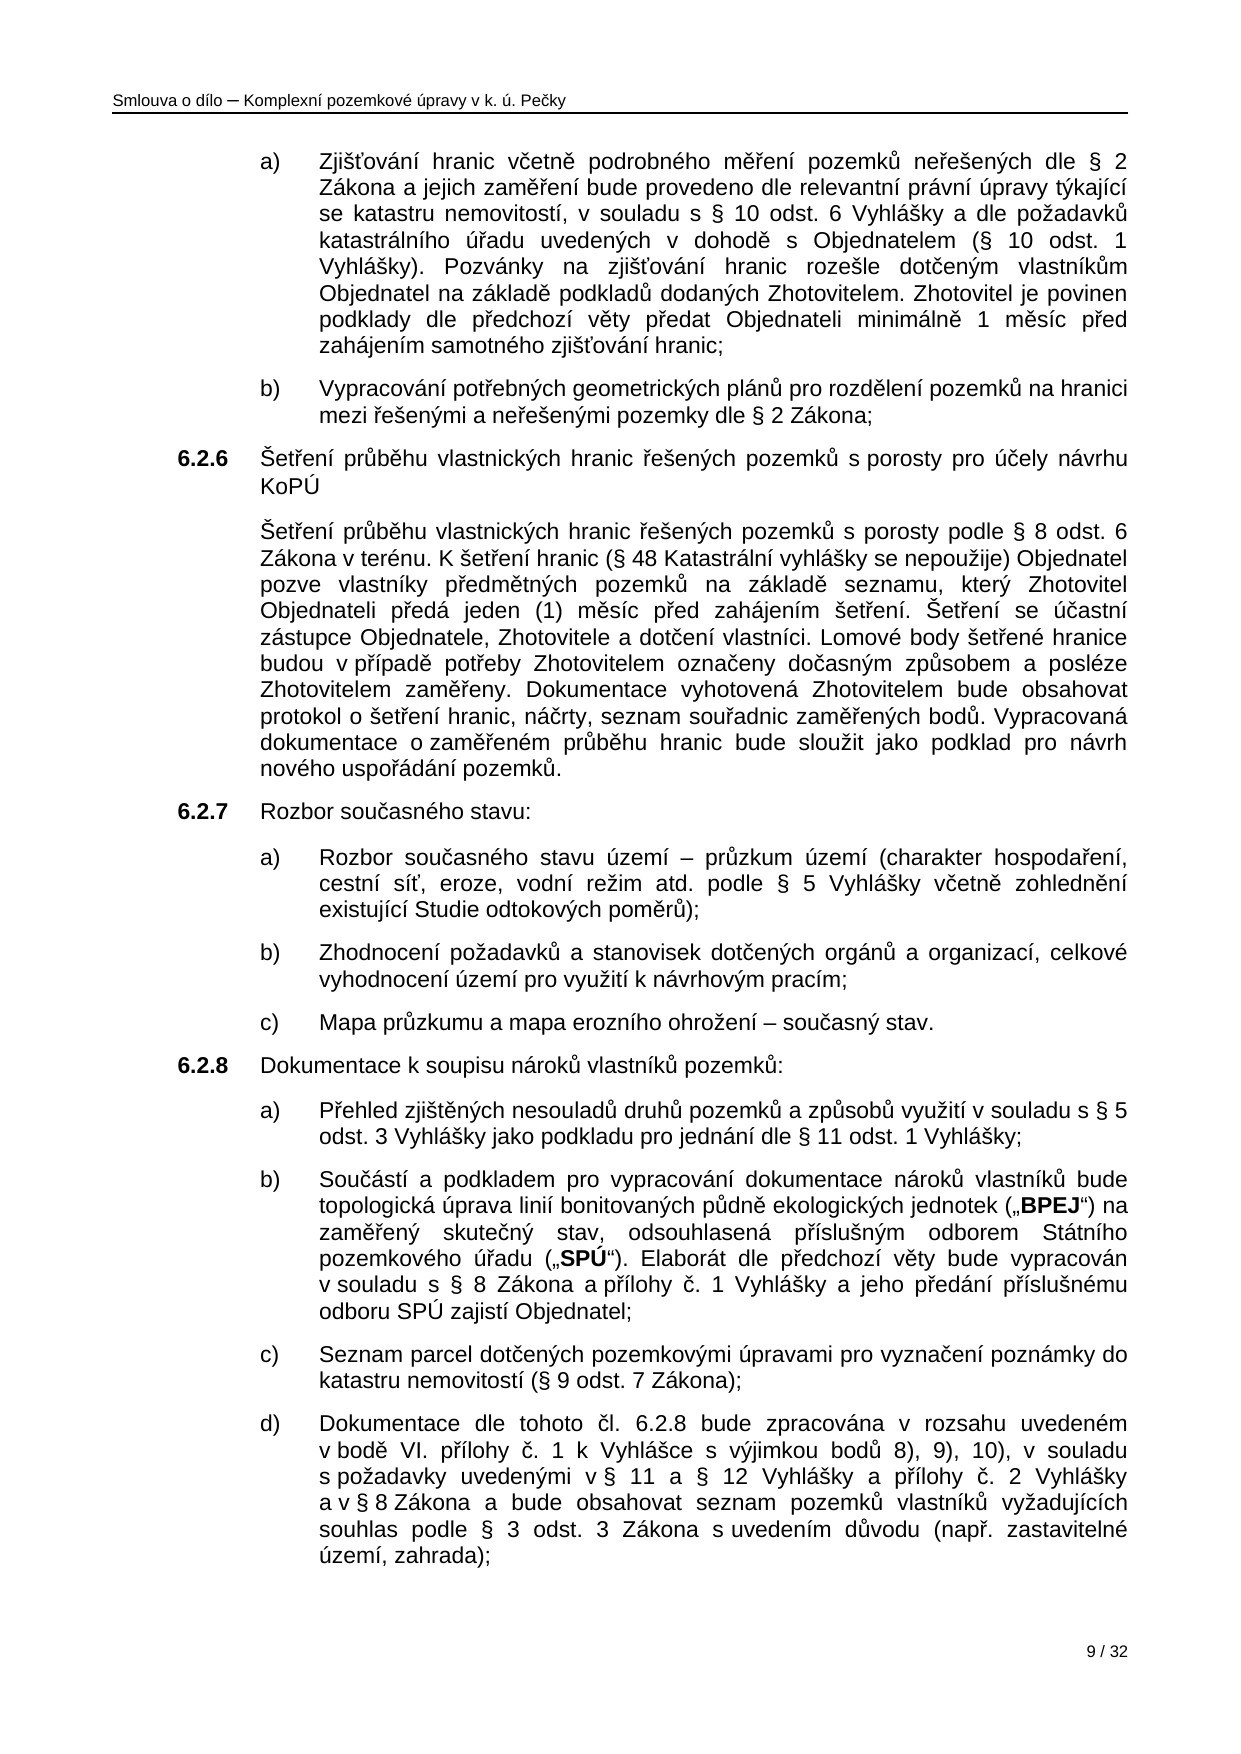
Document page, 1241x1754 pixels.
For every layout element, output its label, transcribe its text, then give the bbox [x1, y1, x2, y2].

list Vypracování potřebných geometrických plánů pro rozdělení pozemků na hranici mezi řešenými a neřešenými pozemky dle § 2 Zákona; [260, 375, 1128, 428]
list Mapa průzkumu a mapa erozního ohrožení – současný stav. [260, 1008, 1128, 1035]
list Seznam parcel dotčených pozemkovými úpravami pro vyznačení poznámky do katastru nemovitostí (§ 9 odst. 7 Zákona); [260, 1341, 1128, 1393]
list Rozbor současného stavu území – průzkum území (charakter hospodaření, cestní síť, eroze, vodní režim atd. podle § 5 Vyhlášky včetně zohlednění existující Studie odtokových poměrů); [260, 843, 1128, 922]
list Šetření průběhu vlastnických hranic řešených pozemků s porosty podle § 8 odst. 6 Zákona v terénu. K šetření hranic (§ 48 Katastrální vyhlášky se nepoužije) Objednatel pozve vlastníky předmětných pozemků na základě seznamu, který Zhotovitel Objednateli předá jeden (1) měsíc před zahájením šetření. Šetření se účastní zástupce Objednatele, Zhotovitele a dotčení vlastníci. Lomové body šetřené hranice budou v případě potřeby Zhotovitelem označeny dočasným způsobem a posléze Zhotovitelem zaměřeny. Dokumentace vyhotovená Zhotovitelem bude obsahovat protokol o šetření hranic, náčrty, seznam souřadnic zaměřených bodů. Vypracovaná dokumentace o zaměřeném průběhu hranic bude sloužit jako podklad pro návrh nového uspořádání pozemků. [260, 518, 1128, 782]
text Šetření průběhu vlastnických hranic řešených pozemků s porosty pro účely návrhu KoPÚ [177, 444, 1128, 499]
list Součástí a podkladem pro vypracování dokumentace nároků vlastníků bude topologická úprava linií bonitovaných půdně ekologických jednotek („BPEJ“) na zaměřený skutečný stav, odsouhlasená příslušným odborem Státního pozemkového úřadu („SPÚ“). Elaborát dle předchozí věty bude vypracován v souladu s § 8 Zákona a přílohy č. 1 Vyhlášky a jeho předání příslušnému odboru SPÚ zajistí Objednatel; [260, 1166, 1128, 1324]
list Přehled zjištěných nesouladů druhů pozemků a způsobů využití v souladu s § 5 odst. 3 Vyhlášky jako podkladu pro jednání dle § 11 odst. 1 Vyhlášky; [260, 1097, 1128, 1149]
text Rozbor současného stavu: [177, 798, 1128, 825]
list Zhodnocení požadavků a stanovisek dotčených orgánů a organizací, celkové vyhodnocení území pro využití k návrhovým pracím; [260, 939, 1128, 992]
text Dokumentace k soupisu nároků vlastníků pozemků: [177, 1052, 1128, 1078]
list Zjišťování hranic včetně podrobného měření pozemků neřešených dle § 2 Zákona a jejich zaměření bude provedeno dle relevantní právní úpravy týkající se katastru nemovitostí, v souladu s § 10 odst. 6 Vyhlášky a dle požadavků katastrálního úřadu uvedených v dohodě s Objednatelem (§ 10 odst. 1 Vyhlášky). Pozvánky na zjišťování hranic rozešle dotčeným vlastníkům Objednatel na základě podkladů dodaných Zhotovitelem. Zhotovitel je povinen podklady dle předchozí věty předat Objednateli minimálně 1 měsíc před zahájením samotného zjišťování hranic; [260, 148, 1128, 358]
list Dokumentace dle tohoto čl. 6.2.8 bude zpracována v rozsahu uvedeném v bodě VI. přílohy č. 1 k Vyhlášce s výjimkou bodů 8), 9), 10), v souladu s požadavky uvedenými v § 11 a § 12 Vyhlášky a přílohy č. 2 Vyhlášky a v § 8 Zákona a bude obsahovat seznam pozemků vlastníků vyžadujících souhlas podle § 3 odst. 3 Zákona s uvedením důvodu (např. zastavitelné území, zahrada); [260, 1410, 1128, 1568]
